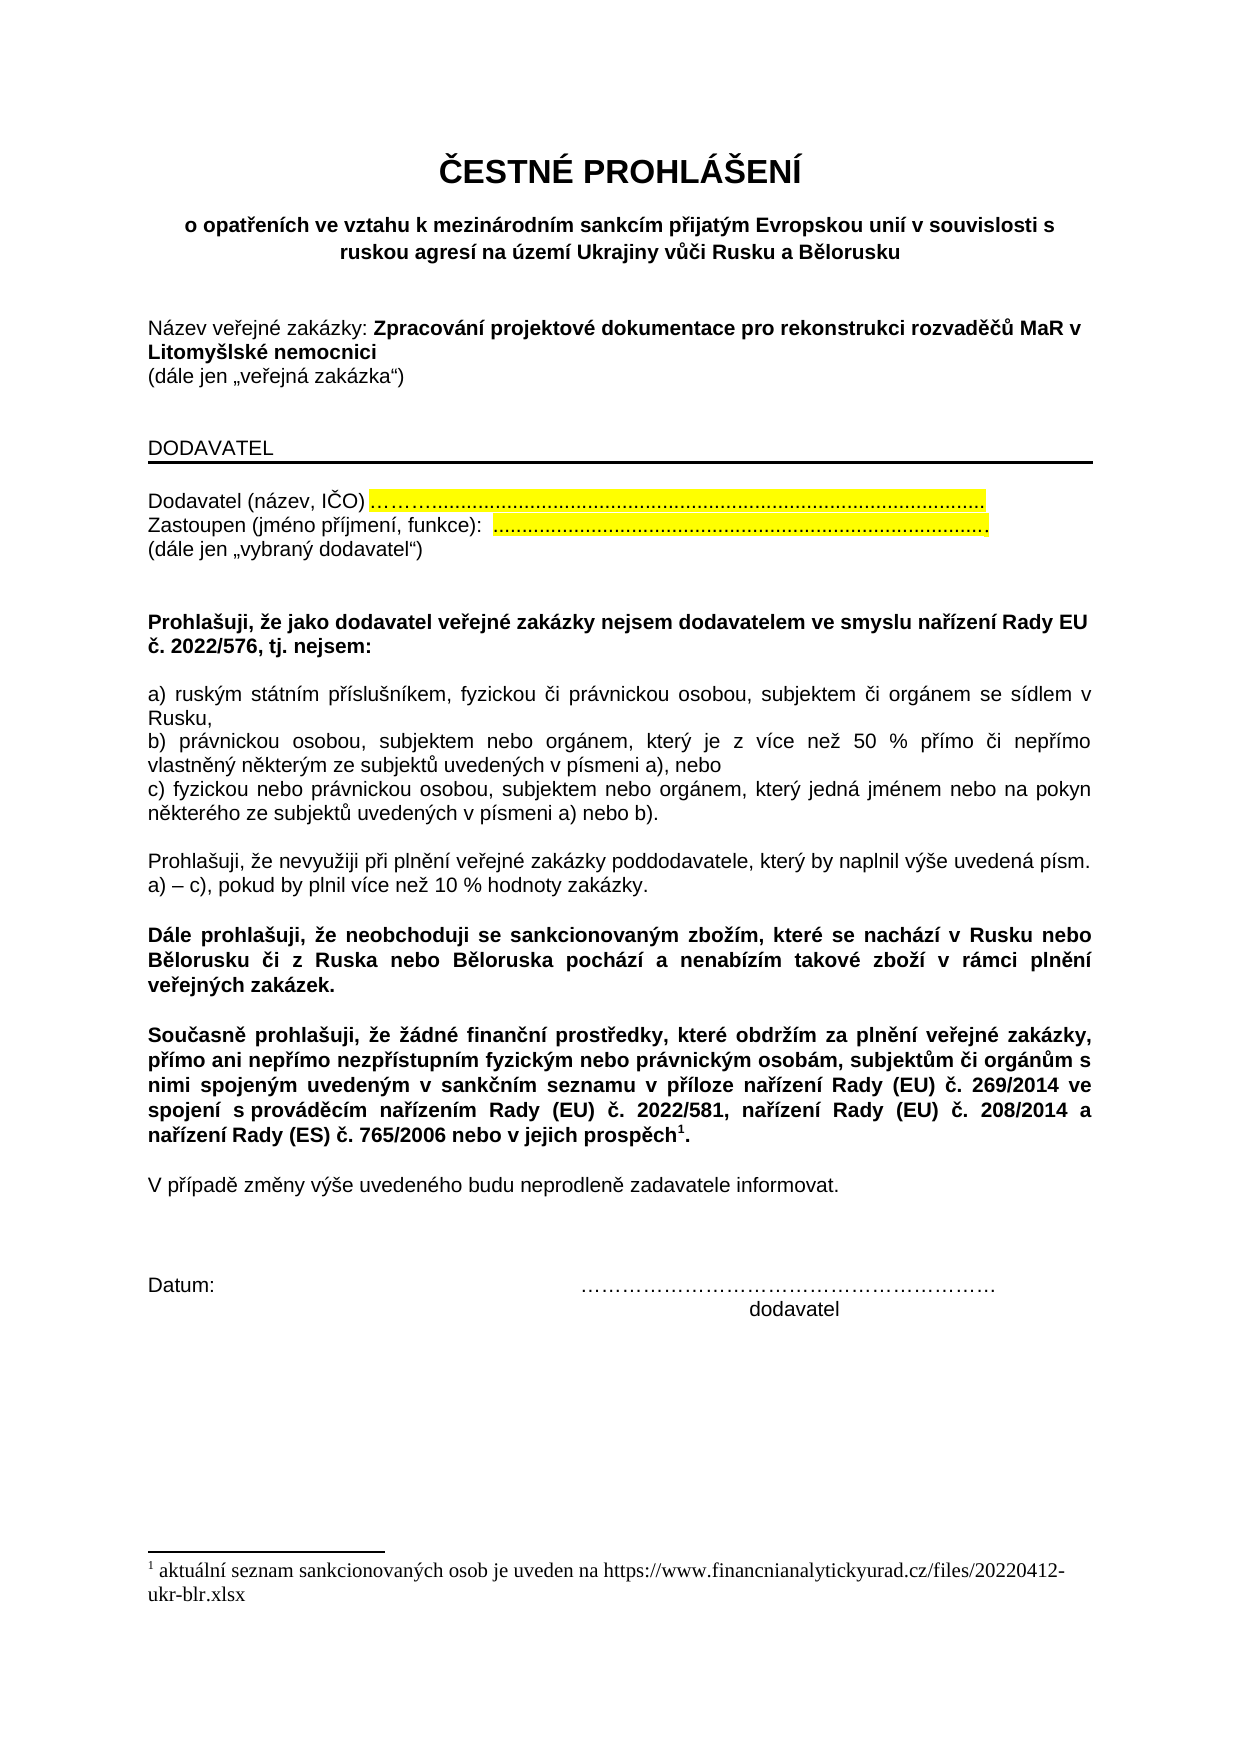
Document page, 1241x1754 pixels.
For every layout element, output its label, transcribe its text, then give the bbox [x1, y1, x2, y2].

subtitle Současně prohlašuji, že žádné finanční prostředky, které obdržím za plnění veřejné zakázky, přímo ani nepřímo nezpřístupním fyzickým nebo právnickým osobám, subjektům či orgánům s nimi spojeným uvedeným v sankčním seznamu v příloze nařízení Rady (EU) č. 269/2014 ve spojení s prováděcím nařízením Rady (EU) č. 2022/581, nařízení Rady (EU) č. 208/2014 a nařízení Rady (ES) č. 765/2006 nebo v jejich prospěch. [148, 1022, 1093, 1147]
subtitle ČESTNÉ PROHLÁŠENÍ [148, 164, 1093, 189]
text (dále jen „veřejná zakázka“) [148, 363, 1093, 387]
subtitle Datum: …………………………………………………… [148, 1272, 1093, 1297]
text (dále jen „vybraný dodavatel“) [148, 537, 1093, 561]
list dodavatel [664, 1297, 1196, 1321]
text o opatřeních ve vztahu k mezinárodním sankcím přijatým Evropskou unií v souvislosti s ruskou agresí na území Ukrajiny vůči Rusku a Bělorusku [148, 213, 1093, 264]
text Název veřejné zakázky: Zpracování projektové dokumentace pro rekonstrukci rozvaděčů MaR v Litomyšlské nemocnici [148, 316, 1093, 363]
text Zastoupen (jméno příjmení, funkce): ...................................................................................... [148, 512, 1093, 537]
text DODAVATEL [148, 435, 1093, 461]
text b) právnickou osobou, subjektem nebo orgánem, který je z více než 50 % přímo či nepřímo vlastněný některým ze subjektů uvedených v písmeni a), nebo [148, 729, 1093, 777]
subtitle V případě změny výše uvedeného budu neprodleně zadavatele informovat. [148, 1172, 1093, 1197]
subtitle Dále prohlašuji, že neobchoduji se sankcionovaným zbožím, které se nachází v Rusku nebo Bělorusku či z Ruska nebo Běloruska pochází a nenabízím takové zboží v rámci plnění veřejných zakázek. [148, 922, 1093, 997]
text Prohlašuji, že nevyužiji při plnění veřejné zakázky poddodavatele, který by naplnil výše uvedená písm. a) – c), pokud by plnil více než 10 % hodnoty zakázky. [148, 849, 1093, 897]
text Dodavatel (název, IČO) ………................................................................................................ [148, 488, 1093, 512]
text c) fyzickou nebo právnickou osobou, subjektem nebo orgánem, který jedná jménem nebo na pokyn některého ze subjektů uvedených v písmeni a) nebo b). [148, 777, 1093, 825]
text Prohlašuji, že jako dodavatel veřejné zakázky nejsem dodavatelem ve smyslu nařízení Rady EU č. 2022/576, tj. nejsem: [148, 609, 1093, 657]
text a) ruským státním příslušníkem, fyzickou či právnickou osobou, subjektem či orgánem se sídlem v Rusku, [148, 681, 1093, 729]
